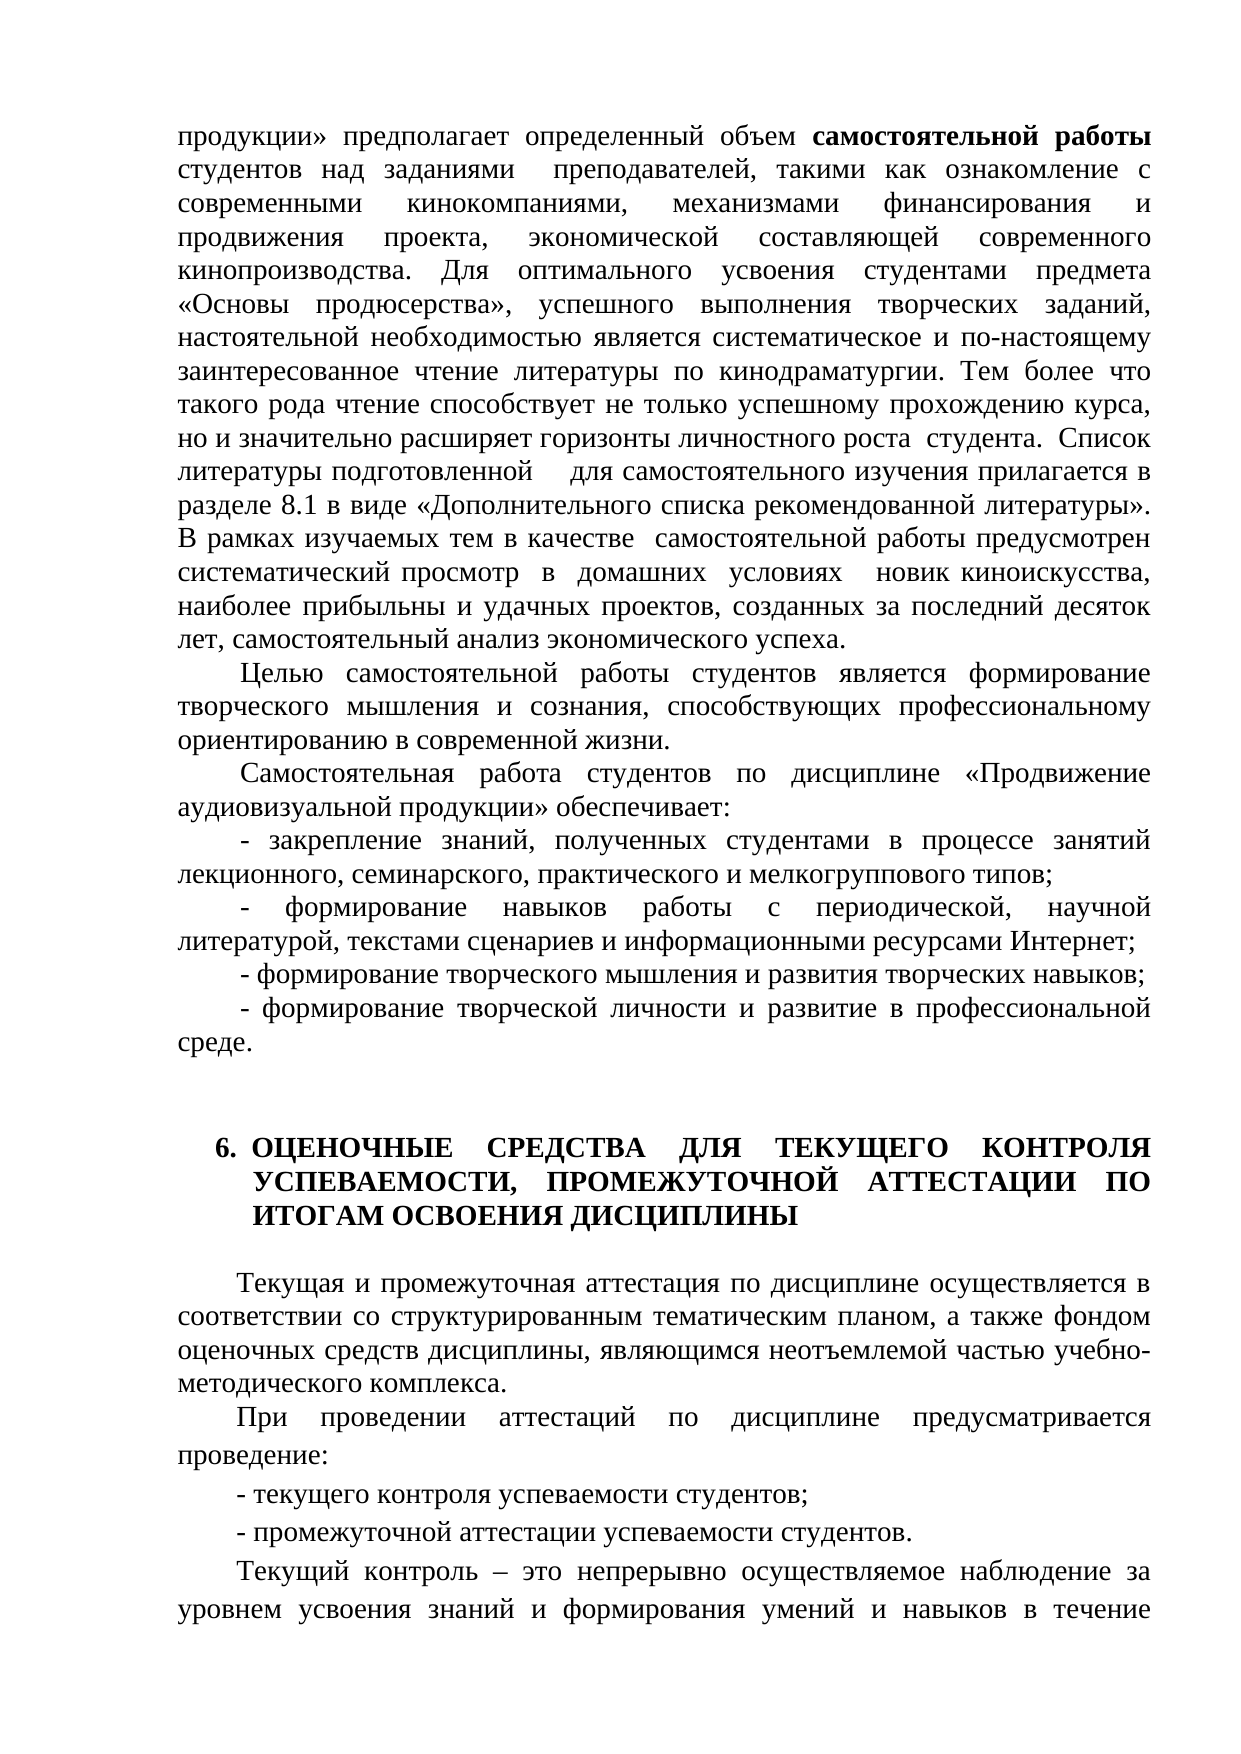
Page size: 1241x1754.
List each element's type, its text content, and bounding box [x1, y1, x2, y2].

text - текущего контроля успеваемости студентов; [177, 1476, 1152, 1509]
text - формирование творческой личности и развитие в профессиональной среде. [177, 990, 1152, 1057]
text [177, 118, 1152, 655]
text - формирование творческого мышления и развития творческих навыков; [177, 957, 1152, 990]
text - формирование навыков работы с периодической, научной литературой, текстами сценариев и информационными ресурсами Интернет; [177, 889, 1152, 957]
text - промежуточной аттестации успеваемости студентов. [177, 1514, 1152, 1548]
text - закрепление знаний, полученных студентами в процессе занятий лекционного, семинарского, практического и мелкогруппового типов; [177, 822, 1152, 889]
text Самостоятельная работа студентов по дисциплине «Продвижение аудиовизуальной продукции» обеспечивает: [177, 755, 1152, 822]
text При проведении аттестаций по дисциплине предусматривается проведение: [177, 1399, 1152, 1471]
text Целью самостоятельной работы студентов является формирование творческого мышления и сознания, способствующих профессиональному ориентированию в современной жизни. [177, 655, 1152, 755]
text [177, 1553, 1152, 1625]
list ОЦЕНОЧНЫЕ СРЕДСТВА ДЛЯ ТЕКУЩЕГО КОНТРОЛЯ УСПЕВАЕМОСТИ, ПРОМЕЖУТОЧНОЙ АТТЕСТАЦИИ ПО ИТОГАМ ОСВОЕНИЯ ДИСЦИПЛИНЫ [215, 1131, 1152, 1231]
text Текущая и промежуточная аттестация по дисциплине осуществляется в соответствии со структурированным тематическим планом, а также фондом оценочных средств дисциплины, являющимся неотъемлемой частью учебно-методического комплекса. [177, 1265, 1152, 1399]
